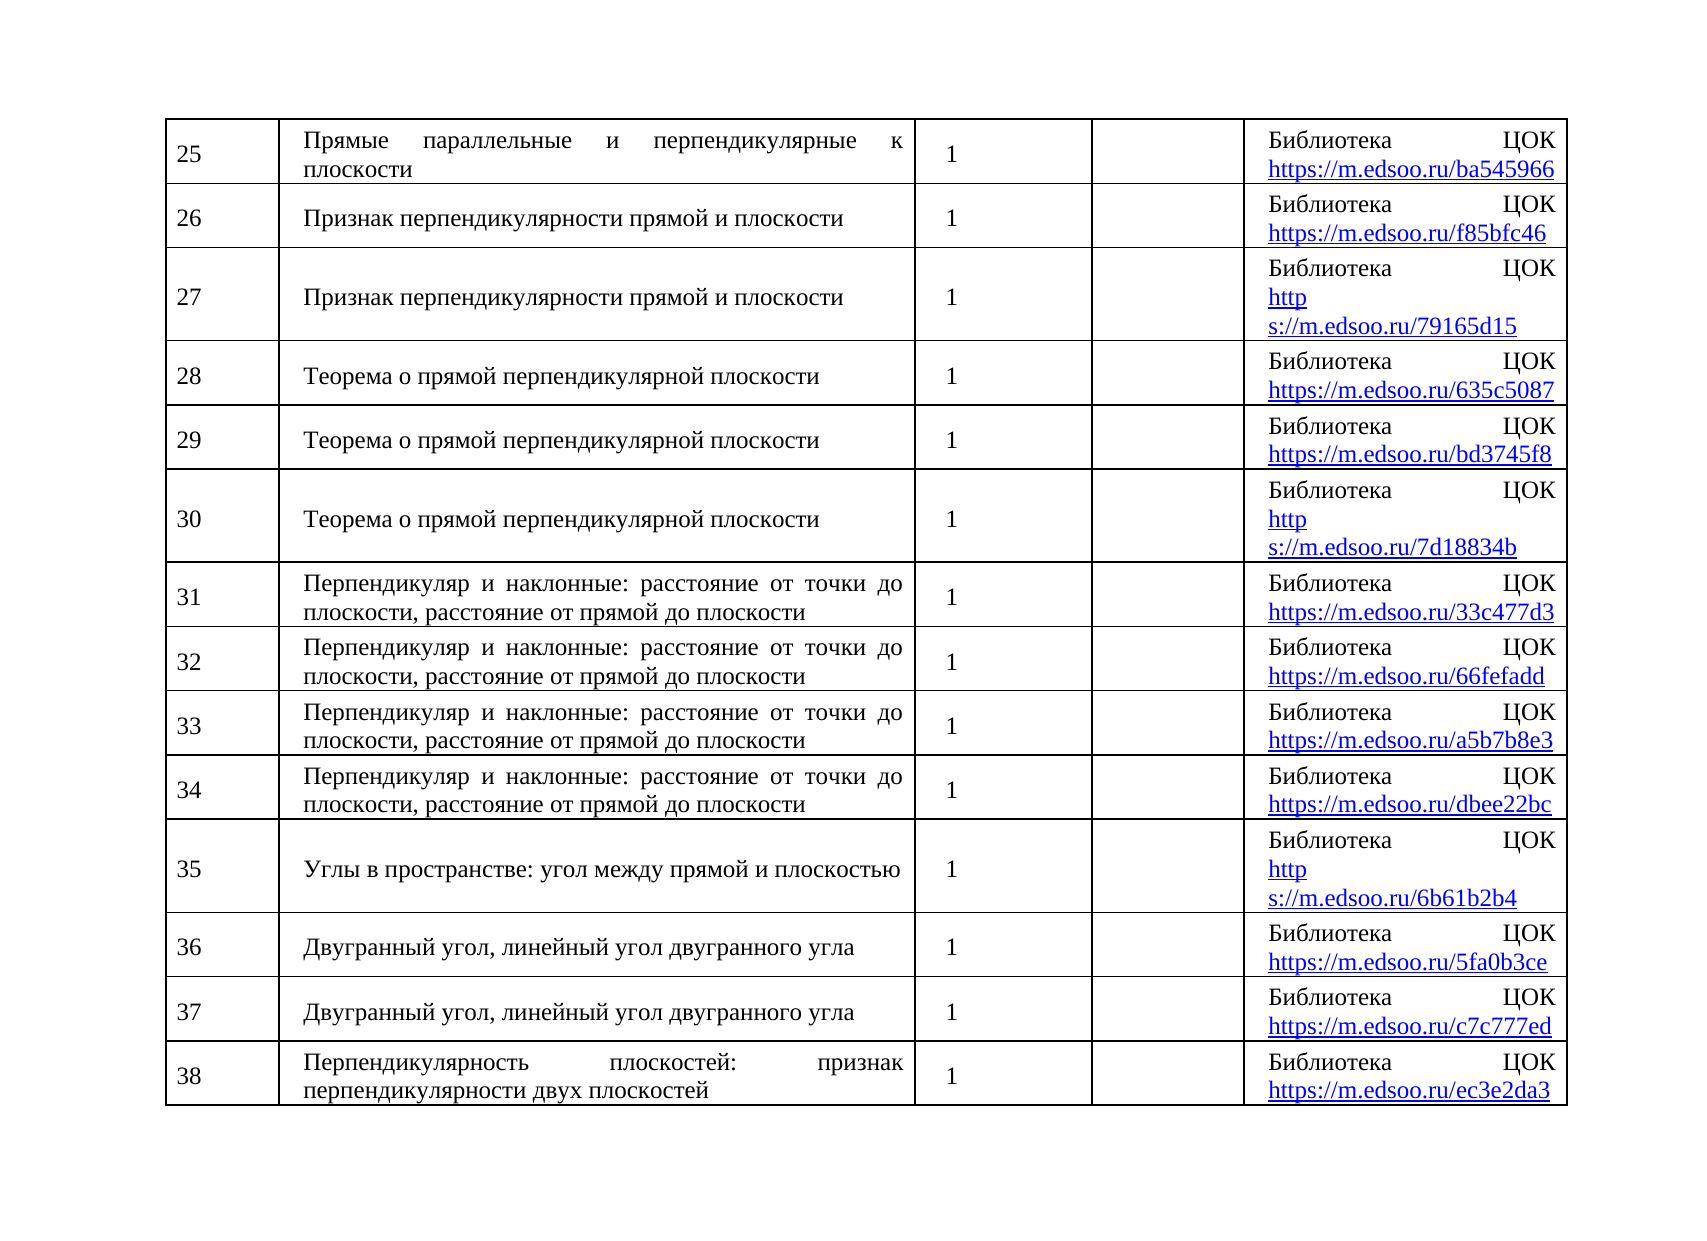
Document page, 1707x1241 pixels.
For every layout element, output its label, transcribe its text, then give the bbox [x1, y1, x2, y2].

table_cell Признак перпендикулярности прямой и плоскости [280, 248, 914, 340]
table_cell Перпендикуляр и наклонные: расстояние от точки до плоскости, расстояние от прямой до плоскости [280, 756, 914, 818]
table_cell [1093, 341, 1243, 404]
table_cell 1 [916, 184, 1091, 247]
table_cell Признак перпендикулярности прямой и плоскости [280, 184, 914, 247]
table_cell 1 [916, 248, 1091, 340]
table_cell Библиотека ЦОК https://m.edsoo.ru/dbee22bc [1245, 756, 1566, 818]
table_cell 1 [916, 977, 1091, 1040]
table_cell [1093, 820, 1243, 911]
table_cell [1093, 248, 1243, 340]
table_cell [1093, 977, 1243, 1040]
table_cell Библиотека ЦОК https://m.edsoo.ru/7d18834b [1245, 470, 1566, 561]
table_cell 30 [167, 470, 278, 561]
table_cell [280, 120, 914, 182]
table_cell 25 [167, 120, 278, 182]
table_cell [1093, 756, 1243, 818]
table_cell Библиотека ЦОК https://m.edsoo.ru/bd3745f8 [1245, 406, 1566, 468]
table_cell 35 [167, 820, 278, 911]
table_cell 32 [167, 627, 278, 690]
table_cell [1093, 913, 1243, 976]
table_cell 26 [167, 184, 278, 247]
table_cell 1 [916, 120, 1091, 182]
table_cell [1093, 691, 1243, 754]
table_cell Теорема о прямой перпендикулярной плоскости [280, 341, 914, 404]
table_cell 27 [167, 248, 278, 340]
table_cell [1093, 406, 1243, 468]
table_cell 1 [916, 627, 1091, 690]
table_cell Теорема о прямой перпендикулярной плоскости [280, 470, 914, 561]
table_cell 31 [167, 563, 278, 626]
table_cell Библиотека ЦОК https://m.edsoo.ru/635c5087 [1245, 341, 1566, 404]
table_cell 1 [916, 341, 1091, 404]
table_cell Перпендикуляр и наклонные: расстояние от точки до плоскости, расстояние от прямой до плоскости [280, 563, 914, 626]
table_cell Библиотека ЦОК https://m.edsoo.ru/33c477d3 [1245, 563, 1566, 626]
table_cell Перпендикуляр и наклонные: расстояние от точки до плоскости, расстояние от прямой до плоскости [280, 627, 914, 690]
table_cell [1093, 627, 1243, 690]
table_cell 1 [916, 691, 1091, 754]
table_cell Библиотека ЦОК https://m.edsoo.ru/ba545966 [1245, 120, 1566, 182]
table_cell 1 [916, 756, 1091, 818]
table_cell 1 [916, 563, 1091, 626]
table_cell [1093, 470, 1243, 561]
table_cell 36 [167, 913, 278, 976]
table_cell 29 [167, 406, 278, 468]
table_cell [1093, 563, 1243, 626]
table_cell Библиотека ЦОК https://m.edsoo.ru/f85bfc46 [1245, 184, 1566, 247]
table_cell Библиотека ЦОК https://m.edsoo.ru/66fefadd [1245, 627, 1566, 690]
table_cell [1093, 184, 1243, 247]
table_cell Теорема о прямой перпендикулярной плоскости [280, 406, 914, 468]
table_cell Библиотека ЦОК https://m.edsoo.ru/6b61b2b4 [1245, 820, 1566, 911]
table_cell Библиотека ЦОК https://m.edsoo.ru/c7c777ed [1245, 977, 1566, 1040]
table_cell Библиотека ЦОК https://m.edsoo.ru/ec3e2da3 [1245, 1042, 1566, 1104]
table_cell [1093, 1042, 1243, 1104]
table_cell [1093, 120, 1243, 182]
table_cell 1 [916, 820, 1091, 911]
table_cell 1 [916, 406, 1091, 468]
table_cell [280, 1042, 914, 1104]
table_cell Библиотека ЦОК https://m.edsoo.ru/a5b7b8e3 [1245, 691, 1566, 754]
table_cell 34 [167, 756, 278, 818]
table_cell Библиотека ЦОК https://m.edsoo.ru/79165d15 [1245, 248, 1566, 340]
table_cell 28 [167, 341, 278, 404]
table_cell 37 [167, 977, 278, 1040]
table_cell 1 [916, 470, 1091, 561]
table_cell 1 [916, 913, 1091, 976]
table_cell 38 [167, 1042, 278, 1104]
table_cell Углы в пространстве: угол между прямой и плоскостью [280, 820, 914, 911]
table_cell Перпендикуляр и наклонные: расстояние от точки до плоскости, расстояние от прямой до плоскости [280, 691, 914, 754]
table_cell 1 [916, 1042, 1091, 1104]
table_cell Двугранный угол, линейный угол двугранного угла [280, 977, 914, 1040]
table_cell 33 [167, 691, 278, 754]
table_cell Библиотека ЦОК https://m.edsoo.ru/5fa0b3ce [1245, 913, 1566, 976]
table_cell Двугранный угол, линейный угол двугранного угла [280, 913, 914, 976]
